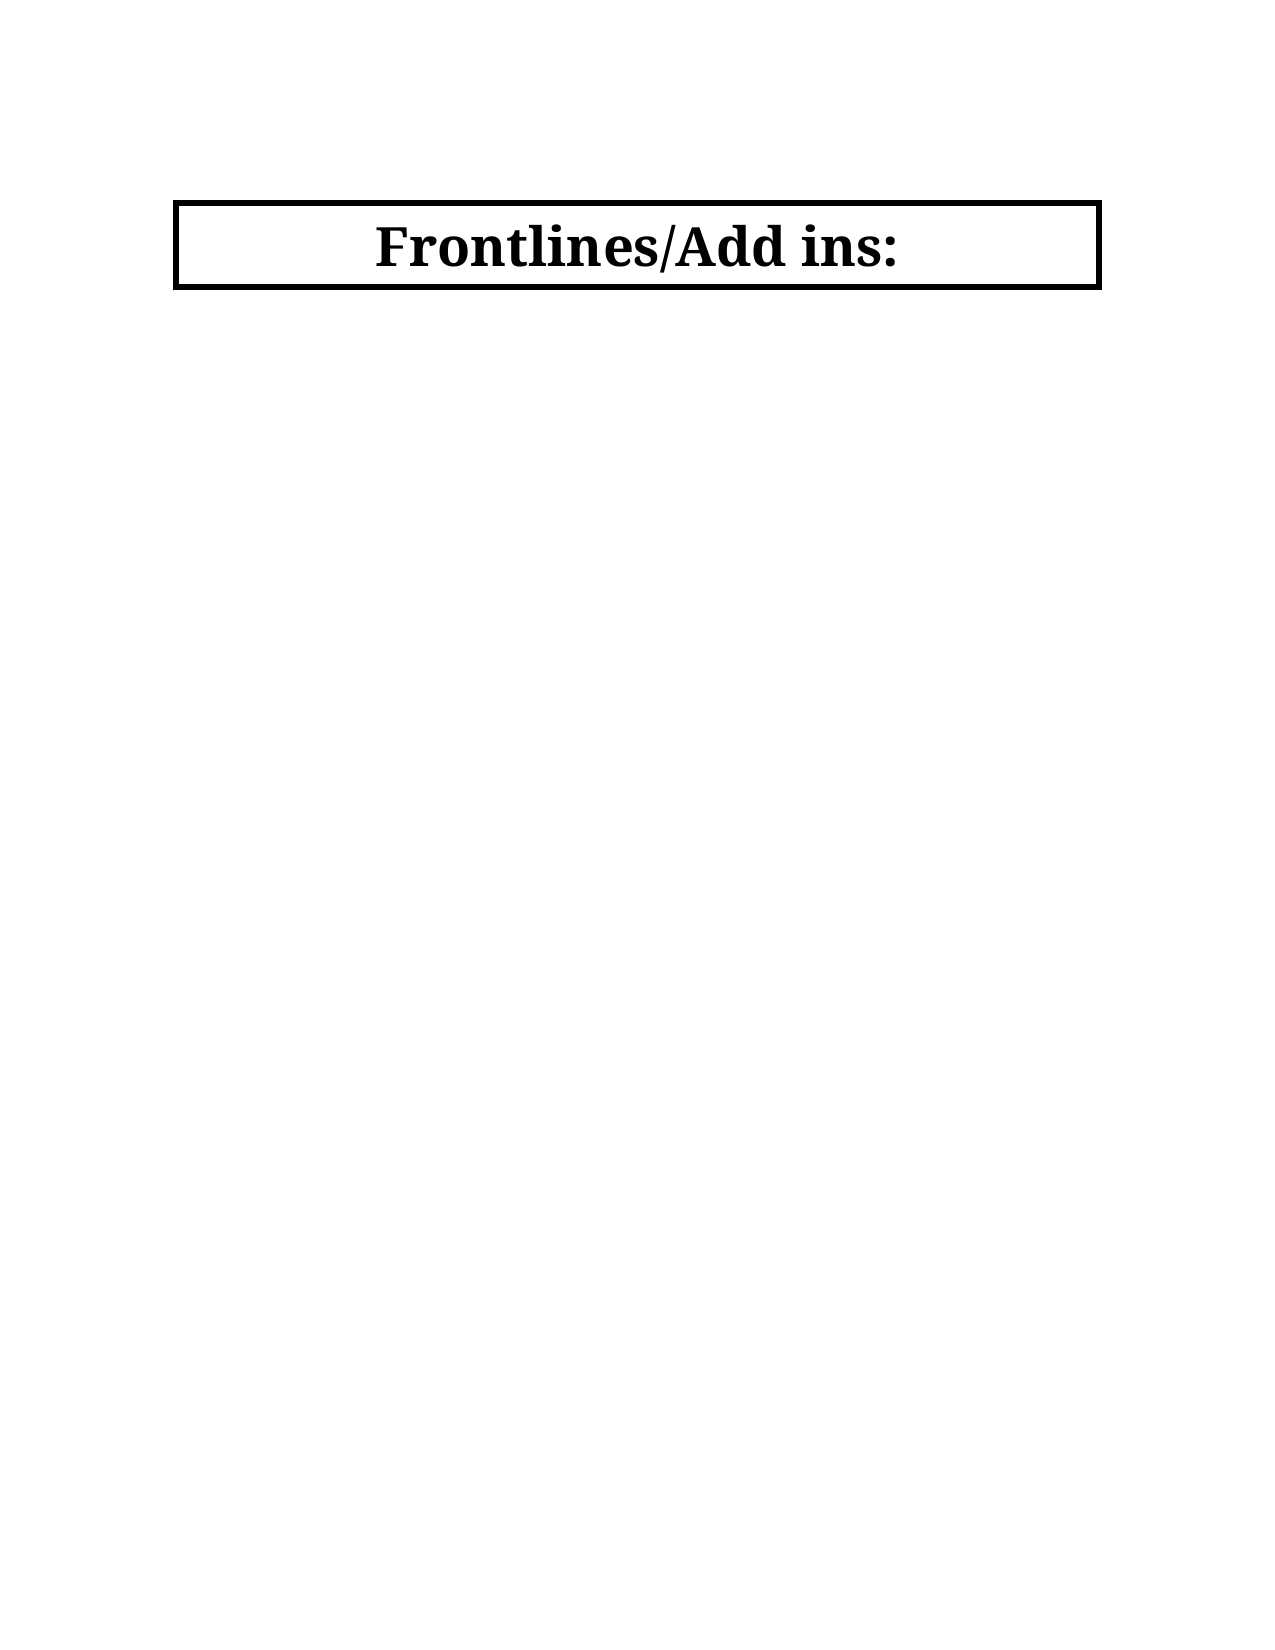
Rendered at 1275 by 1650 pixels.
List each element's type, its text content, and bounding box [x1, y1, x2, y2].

subtitle Frontlines/Add ins: [179, 206, 1096, 284]
